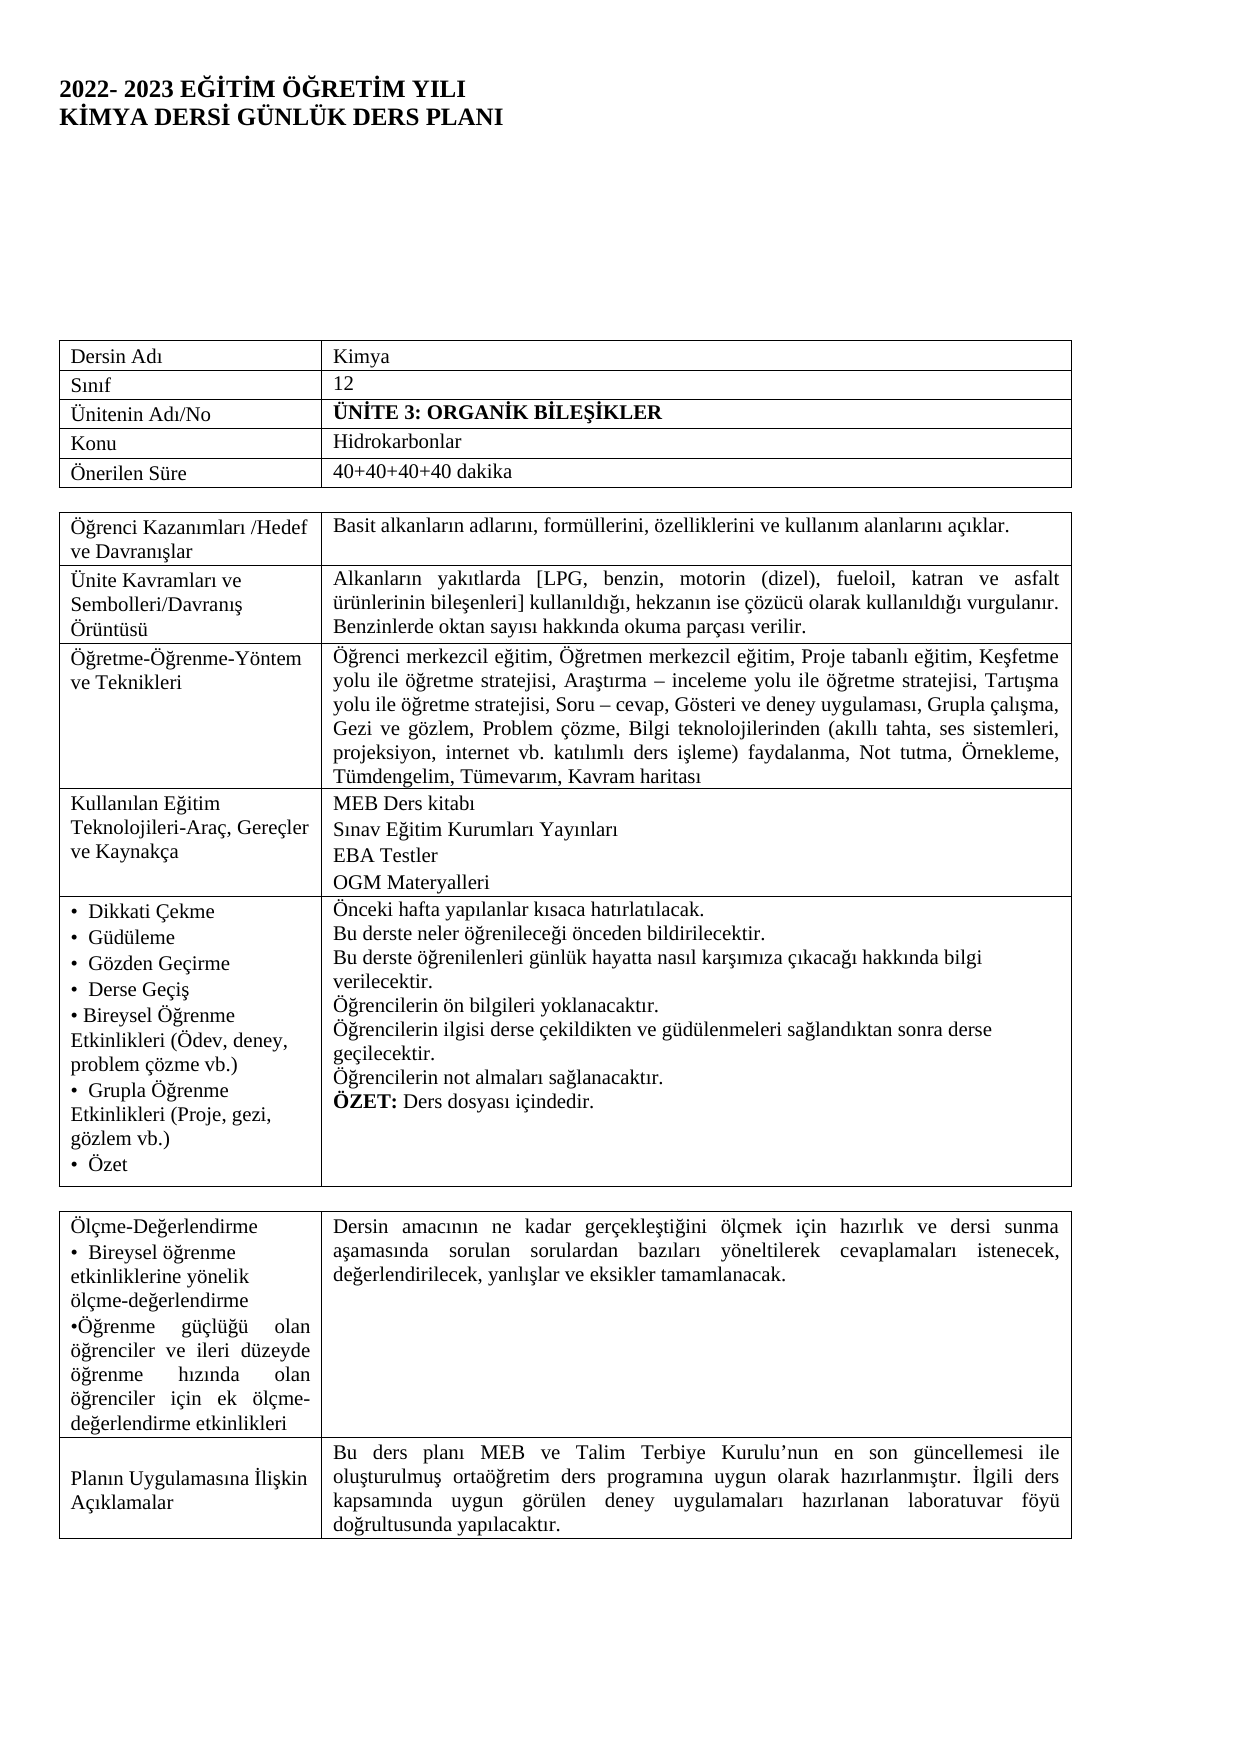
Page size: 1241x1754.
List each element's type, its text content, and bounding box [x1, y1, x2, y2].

table_cell Alkanların yakıtlarda [LPG, benzin, motorin (dizel), fueloil, katran ve asfalt ürünlerinin bileşenleri] kullanıldığı, hekzanın ise çözücü olarak kullanıldığı vurgulanır. Benzinlerde oktan sayısı hakkında okuma parçası verilir. [322, 566, 1071, 643]
table_cell Hidrokarbonlar [322, 429, 1071, 457]
table_cell Önerilen Süre [60, 459, 321, 487]
table_cell • Dikkati Çekme • Güdüleme • Gözden Geçirme • Derse Geçiş • Bireysel Öğrenme Etkinlikleri (Ödev, deney, problem çözme vb.) • Grupla Öğrenme Etkinlikleri (Proje, gezi, gözlem vb.) • Özet [60, 897, 321, 1186]
table_header Öğrenci Kazanımları /Hedef ve Davranışlar [60, 513, 321, 565]
table_header Dersin amacının ne kadar gerçekleştiğini ölçmek için hazırlık ve dersi sunma aşamasında sorulan sorulardan bazıları yöneltilerek cevaplamaları istenecek, değerlendirilecek, yanlışlar ve eksikler tamamlanacak. [322, 1212, 1071, 1437]
table_cell Planın Uygulamasına İlişkin Açıklamalar [60, 1438, 321, 1538]
table_cell Öğretme-Öğrenme-Yöntem ve Teknikleri [60, 644, 321, 788]
table_cell 12 [322, 371, 1071, 399]
table_cell Bu ders planı MEB ve Talim Terbiye Kurulu’nun en son güncellemesi ile oluşturulmuş ortaöğretim ders programına uygun olarak hazırlanmıştır. İlgili ders kapsamında uygun görülen deney uygulamaları hazırlanan laboratuvar föyü doğrultusunda yapılacaktır. [322, 1438, 1071, 1538]
table_cell Ünitenin Adı/No [60, 400, 321, 428]
table_cell Kullanılan Eğitim Teknolojileri-Araç, Gereçler ve Kaynakça [60, 789, 321, 896]
table_cell Öğrenci merkezcil eğitim, Öğretmen merkezcil eğitim, Proje tabanlı eğitim, Keşfetme yolu ile öğretme stratejisi, Araştırma – inceleme yolu ile öğretme stratejisi, Tartışma yolu ile öğretme stratejisi, Soru – cevap, Gösteri ve deney uygulaması, Grupla çalışma, Gezi ve gözlem, Problem çözme, Bilgi teknolojilerinden (akıllı tahta, ses sistemleri, projeksiyon, internet vb. katılımlı ders işleme) faydalanma, Not tutma, Örnekleme, Tümdengelim, Tümevarım, Kavram haritası [322, 644, 1071, 788]
table_cell Konu [60, 429, 321, 457]
table_header Basit alkanların adlarını, formüllerini, özelliklerini ve kullanım alanlarını açıklar. [322, 513, 1071, 565]
table_header Kimya [322, 341, 1071, 370]
table_cell 40+40+40+40 dakika [322, 459, 1071, 487]
table_cell Önceki hafta yapılanlar kısaca hatırlatılacak. Bu derste neler öğrenileceği önceden bildirilecektir. Bu derste öğrenilenleri günlük hayatta nasıl karşımıza çıkacağı hakkında bilgi verilecektir. Öğrencilerin ön bilgileri yoklanacaktır. Öğrencilerin ilgisi derse çekildikten ve güdülenmeleri sağlandıktan sonra derse geçilecektir. Öğrencilerin not almaları sağlanacaktır. ÖZET: Ders dosyası içindedir. [322, 897, 1071, 1186]
table_cell ÜNİTE 3: ORGANİK BİLEŞİKLER [322, 400, 1071, 428]
table_header Ölçme-Değerlendirme • Bireysel öğrenme etkinliklerine yönelik ölçme-değerlendirme •Öğrenme güçlüğü olan öğrenciler ve ileri düzeyde öğrenme hızında olan öğrenciler için ek ölçme-değerlendirme etkinlikleri [60, 1212, 321, 1437]
table_cell MEB Ders kitabı Sınav Eğitim Kurumları Yayınları EBA Testler OGM Materyalleri [322, 789, 1071, 896]
table_cell Sınıf [60, 371, 321, 399]
table_header Dersin Adı [60, 341, 321, 370]
table_cell Ünite Kavramları ve Sembolleri/Davranış Örüntüsü [60, 566, 321, 643]
